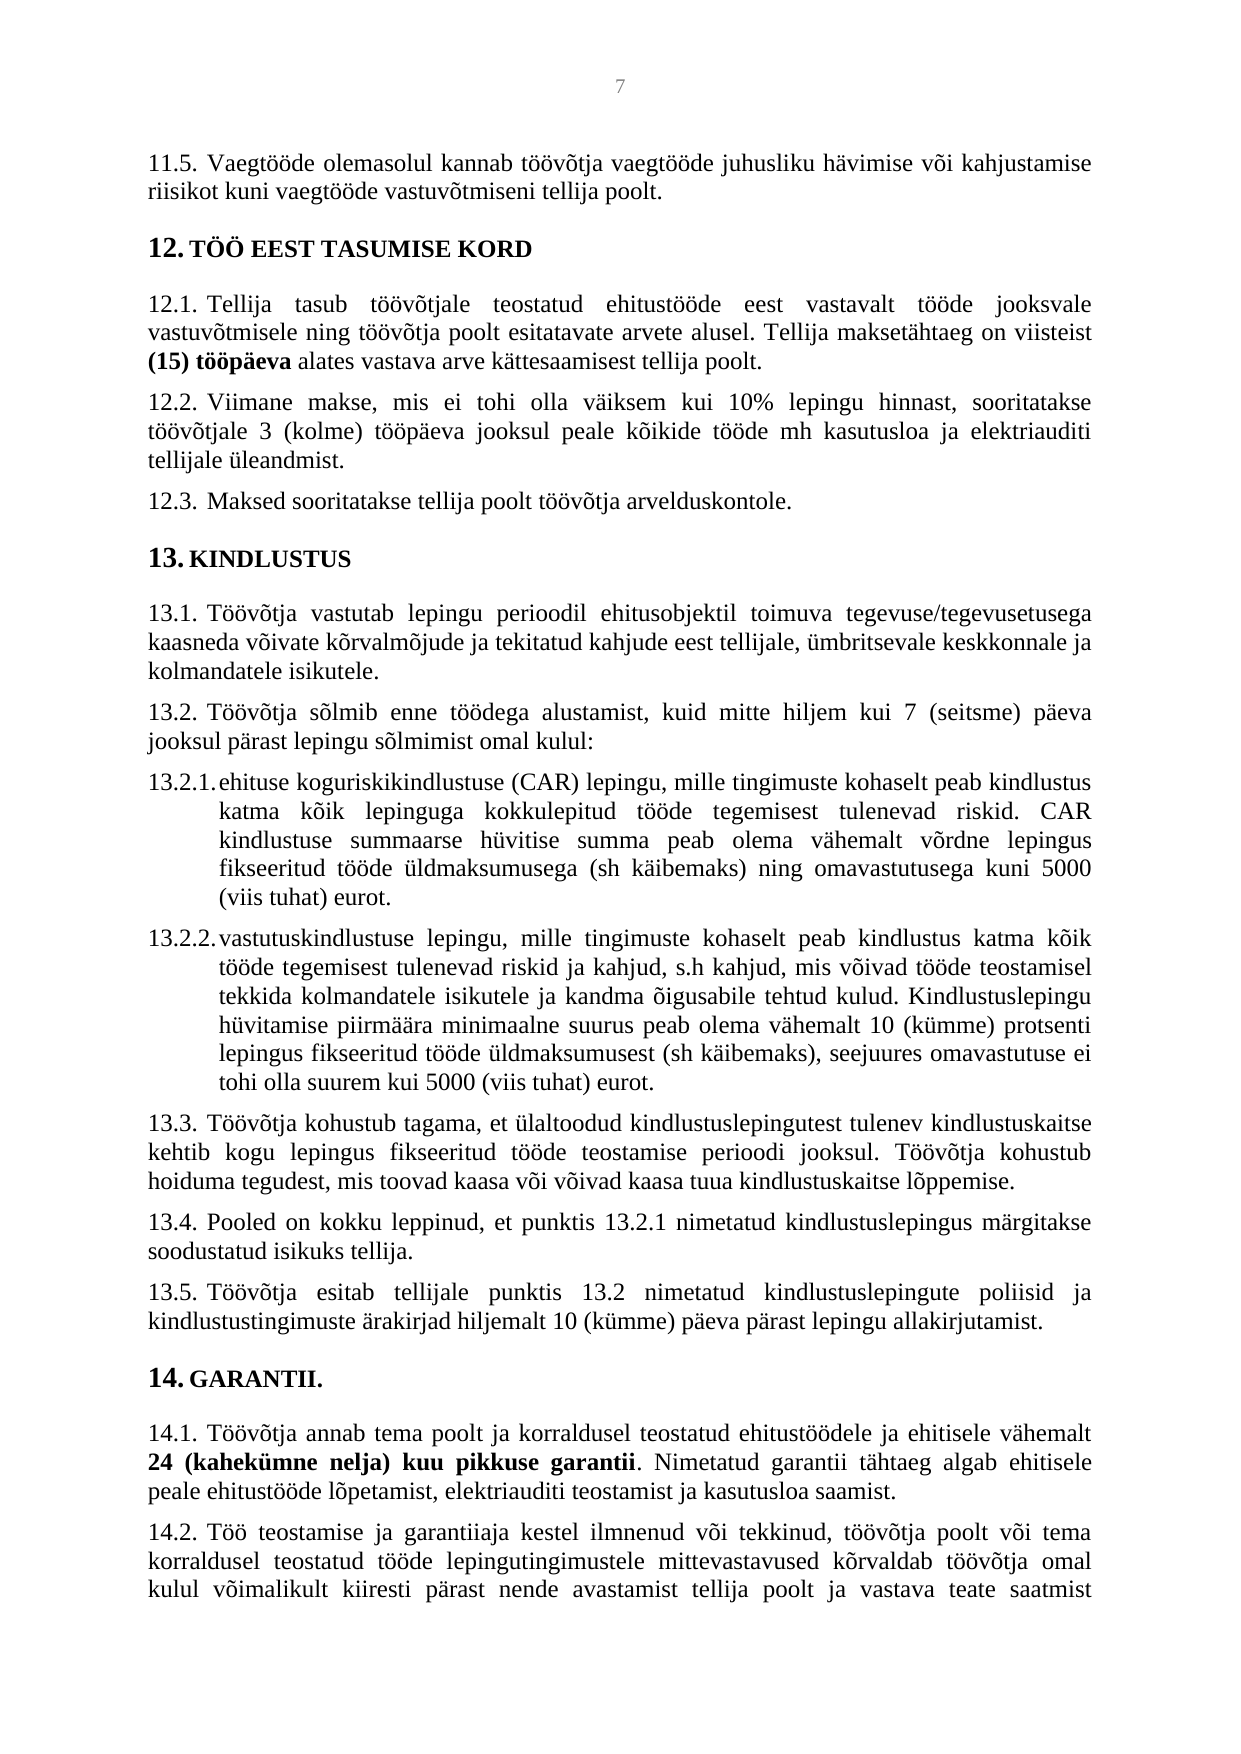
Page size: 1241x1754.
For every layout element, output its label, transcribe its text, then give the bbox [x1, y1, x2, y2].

list Tellija tasub töövõtjale teostatud ehitustööde eest vastavalt tööde jooksvale vastuvõtmisele ning töövõtja poolt esitatavate arvete alusel. Tellija maksetähtaeg on viisteist (15) tööpäeva alates vastava arve kättesaamisest tellija poolt. [148, 289, 1093, 375]
list Viimane makse, mis ei tohi olla väiksem kui 10% lepingu hinnast, sooritatakse töövõtjale 3 (kolme) tööpäeva jooksul peale kõikide tööde mh kasutusloa ja elektriauditi tellijale üleandmist. [148, 387, 1093, 474]
list GARANTII. [148, 1360, 1093, 1393]
list Töövõtja kohustub tagama, et ülaltoodud kindlustuslepingutest tulenev kindlustuskaitse kehtib kogu lepingus fikseeritud tööde teostamise perioodi jooksul. Töövõtja kohustub hoiduma tegudest, mis toovad kaasa või võivad kaasa tuua kindlustuskaitse lõppemise. [148, 1108, 1093, 1195]
list Töövõtja sõlmib enne töödega alustamist, kuid mitte hiljem kui 7 (seitsme) päeva jooksul pärast lepingu sõlmimist omal kulul: [148, 697, 1093, 755]
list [148, 1517, 1093, 1603]
list ehituse koguriskikindlustuse (CAR) lepingu, mille tingimuste kohaselt peab kindlustus katma kõik lepinguga kokkulepitud tööde tegemisest tulenevad riskid. CAR kindlustuse summaarse hüvitise summa peab olema vähemalt võrdne lepingus fikseeritud tööde üldmaksumusega (sh käibemaks) ning omavastutusega kuni 5000 (viis tuhat) eurot. [148, 767, 1093, 911]
list Töövõtja esitab tellijale punktis 13.2 nimetatud kindlustuslepingute poliisid ja kindlustustingimuste ärakirjad hiljemalt 10 (kümme) päeva pärast lepingu allakirjutamist. [148, 1277, 1093, 1335]
list töö eest TASUMISE KORD [148, 230, 1093, 264]
list Töövõtja annab tema poolt ja korraldusel teostatud ehitustöödele ja ehitisele vähemalt 24 (kahekümne nelja) kuu pikkuse garantii. Nimetatud garantii tähtaeg algab ehitisele peale ehitustööde lõpetamist, elektriauditi teostamist ja kasutusloa saamist. [148, 1418, 1093, 1504]
list Töövõtja vastutab lepingu perioodil ehitusobjektil toimuva tegevuse/tegevusetusega kaasneda võivate kõrvalmõjude ja tekitatud kahjude eest tellijale, ümbritsevale keskkonnale ja kolmandatele isikutele. [148, 598, 1093, 685]
list KINDLUSTUS [148, 540, 1093, 573]
list vastutuskindlustuse lepingu, mille tingimuste kohaselt peab kindlustus katma kõik tööde tegemisest tulenevad riskid ja kahjud, s.h kahjud, mis võivad tööde teostamisel tekkida kolmandatele isikutele ja kandma õigusabile tehtud kulud. Kindlustuslepingu hüvitamise piirmäära minimaalne suurus peab olema vähemalt 10 (kümme) protsenti lepingus fikseeritud tööde üldmaksumusest (sh käibemaks), seejuures omavastutuse ei tohi olla suurem kui 5000 (viis tuhat) eurot. [148, 923, 1093, 1096]
list Maksed sooritatakse tellija poolt töövõtja arvelduskontole. [148, 486, 1093, 515]
list Vaegtööde olemasolul kannab töövõtja vaegtööde juhusliku hävimise või kahjustamise riisikot kuni vaegtööde vastuvõtmiseni tellija poolt. [148, 148, 1093, 205]
list Pooled on kokku leppinud, et punktis 13.2.1 nimetatud kindlustuslepingus märgitakse soodustatud isikuks tellija. [148, 1207, 1093, 1265]
